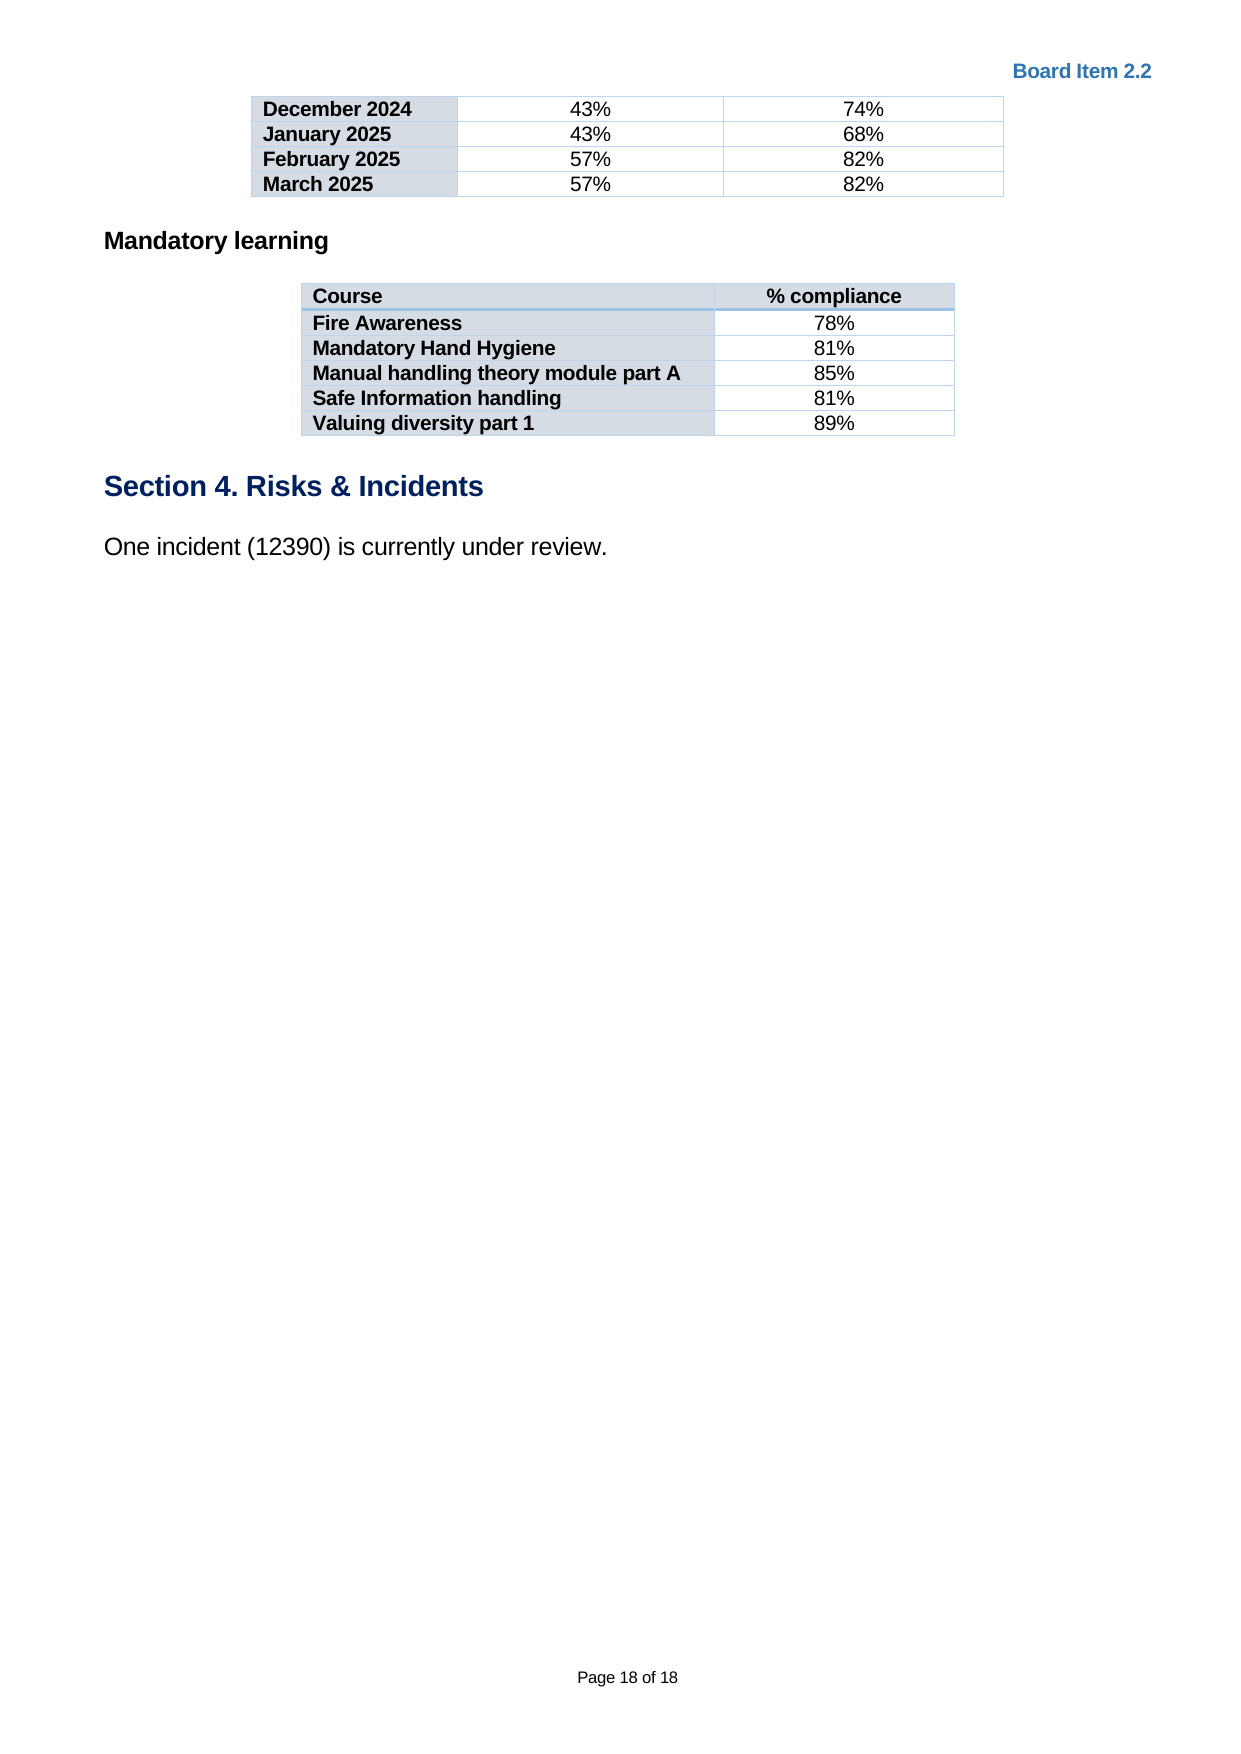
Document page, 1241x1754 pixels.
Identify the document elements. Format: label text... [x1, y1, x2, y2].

table_cell 85% [715, 361, 954, 385]
text One incident (12390) is currently under review. [103, 531, 1152, 560]
text Mandatory learning [103, 226, 1152, 254]
table_header Course [302, 284, 714, 308]
table_header % compliance [715, 284, 954, 308]
table_cell 57% [458, 147, 723, 171]
table_cell February 2025 [252, 147, 457, 171]
table_cell 89% [715, 411, 954, 435]
table_cell 43% [458, 97, 723, 121]
table_cell 57% [458, 172, 723, 196]
table_cell Safe Information handling [302, 386, 714, 410]
table_cell 68% [724, 122, 1003, 146]
table_cell Valuing diversity part 1 [302, 411, 714, 435]
table_cell 81% [715, 386, 954, 410]
table_cell 74% [724, 97, 1003, 121]
table_cell Mandatory Hand Hygiene [302, 336, 714, 360]
subtitle Section 4. Risks & Incidents [103, 469, 1152, 503]
table_cell 78% [715, 311, 954, 335]
table_cell 43% [458, 122, 723, 146]
table_cell Fire Awareness [302, 311, 714, 335]
table_cell March 2025 [252, 172, 457, 196]
table_cell January 2025 [252, 122, 457, 146]
table_cell 82% [724, 172, 1003, 196]
table_cell 81% [715, 336, 954, 360]
table_cell December 2024 [252, 97, 457, 121]
table_cell Manual handling theory module part A [302, 361, 714, 385]
table_cell 82% [724, 147, 1003, 171]
